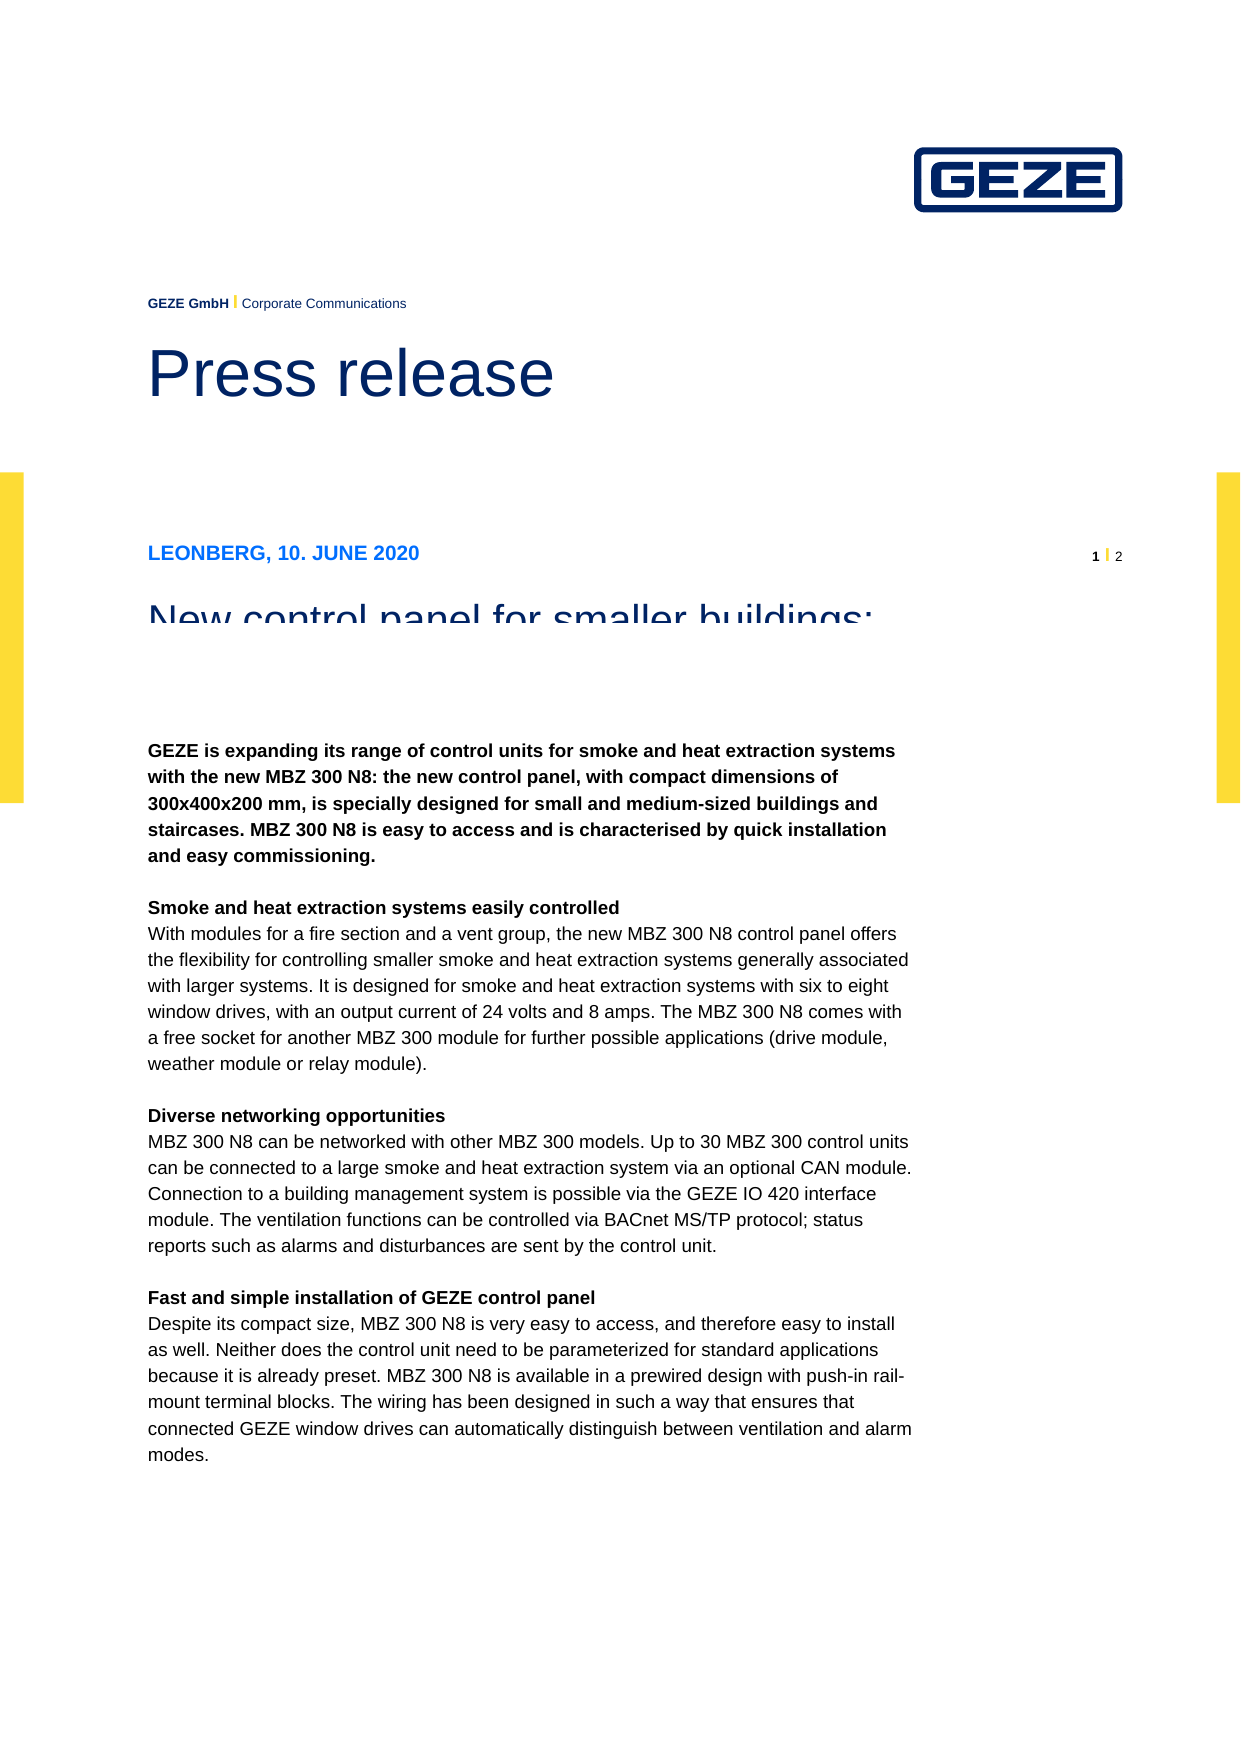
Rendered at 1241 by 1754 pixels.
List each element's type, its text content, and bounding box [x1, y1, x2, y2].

text GEZE is expanding its range of control units for smoke and heat extraction systems with the new MBZ 300 N8: the new control panel, with compact dimensions of 300x400x200 mm, is specially designed for small and medium-sized buildings and staircases. MBZ 300 N8 is easy to access and is characterised by quick installation and easy commissioning. [148, 736, 915, 866]
text Despite its compact size, MBZ 300 N8 is very easy to access, and therefore easy to install as well. Neither does the control unit need to be parameterized for standard applications because it is already preset. MBZ 300 N8 is available in a prewired design with push-in rail-mount terminal blocks. The wiring has been designed in such a way that ensures that connected GEZE window drives can automatically distinguish between ventilation and alarm modes. [148, 1309, 915, 1465]
table_cell New control panel for smaller buildings: GEZE MBZ 300 N8 [148, 568, 914, 736]
text Diverse networking opportunities [148, 1100, 915, 1126]
table_header Leonberg, [148, 538, 914, 567]
subtitle Fast and simple installation of GEZE control panel [148, 1283, 915, 1309]
text With modules for a fire section and a vent group, the new MBZ 300 N8 control panel offers the flexibility for controlling smaller smoke and heat extraction systems generally associated with larger systems. It is designed for smoke and heat extraction systems with six to eight window drives, with an output current of 24 volts and 8 amps. The MBZ 300 N8 comes with a free socket for another MBZ 300 module for further possible applications (drive module, weather module or relay module). [148, 918, 915, 1074]
text MBZ 300 N8 can be networked with other MBZ 300 models. Up to 30 MBZ 300 control units can be connected to a large smoke and heat extraction system via an optional CAN module. Connection to a building management system is possible via the GEZE IO 420 interface module. The ventilation functions can be controlled via BACnet MS/TP protocol; status reports such as alarms and disturbances are sent by the control unit. [148, 1126, 915, 1257]
subtitle Smoke and heat extraction systems easily controlled [148, 892, 915, 918]
